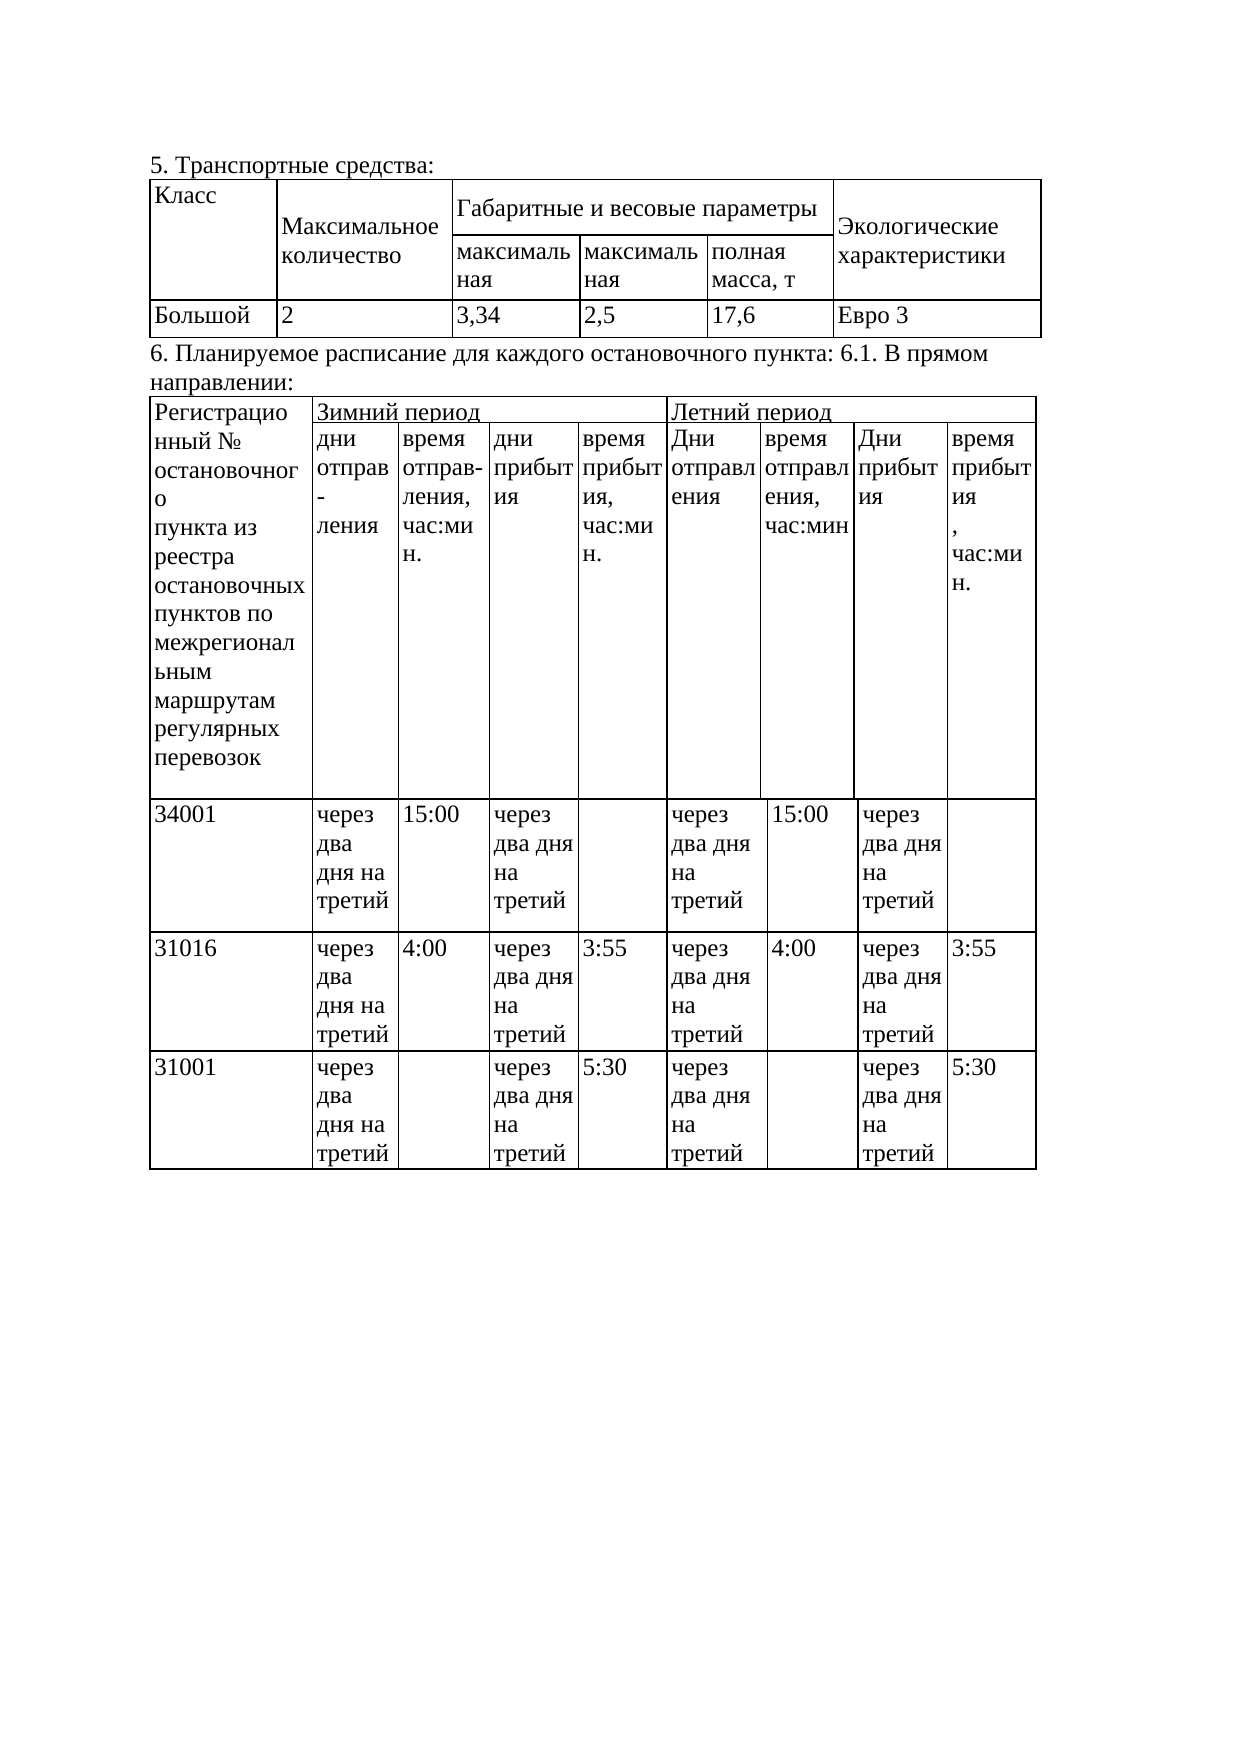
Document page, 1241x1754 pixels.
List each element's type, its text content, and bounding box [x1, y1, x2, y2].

table_cell время прибытия , час:мин. [948, 423, 1035, 798]
table_cell максимальная высота, м [453, 236, 579, 299]
table_cell максимальная ширина, м [581, 236, 707, 299]
table_cell полная масса, т [708, 236, 833, 299]
table_cell 4:00 [768, 933, 857, 1050]
table_cell время отправления, час:мин [761, 423, 853, 798]
table_cell через два дня на третий [313, 1052, 398, 1168]
table_cell 31001 [151, 1052, 312, 1168]
table_cell 15:00 [399, 800, 489, 931]
table_cell Дни прибытия [855, 423, 947, 798]
table_header Регистрационный № остановочного пункта из реестра остановочных пунктов по межрегиональным маршрутам регулярных перевозок [151, 397, 312, 798]
table_cell Дни отправления [668, 423, 760, 798]
table_cell через два дня на третий [668, 1052, 767, 1168]
table_cell [768, 1052, 857, 1168]
table_cell через два дня на третий [859, 1052, 947, 1168]
table_cell время прибытия, час:мин. [579, 423, 666, 798]
table_cell через два дня на третий [313, 800, 398, 931]
table_cell дни прибытия [490, 423, 578, 798]
text 6. Планируемое расписание для каждого остановочного пункта: 6.1. В прямом направлении: [150, 338, 1090, 396]
table_cell 17,6 [708, 301, 833, 337]
table_cell время отправ- ления, час:мин. [399, 423, 489, 798]
table_cell 3,34 [453, 301, 579, 337]
table_header Класс [151, 180, 276, 299]
table_cell через два дня на третий [490, 800, 578, 931]
text 5. Транспортные средства: [150, 150, 1090, 179]
table_cell дни отправ- ления [313, 423, 398, 798]
table_cell 2,5 [581, 301, 707, 337]
table_cell [579, 800, 666, 931]
table_cell 5:30 [579, 1052, 666, 1168]
table_cell 34001 [151, 800, 312, 931]
table_cell 4:00 [399, 933, 489, 1050]
table_cell через два дня на третий [490, 933, 578, 1050]
table_cell [399, 1052, 489, 1168]
table_cell через два дня на третий [859, 800, 947, 931]
table_header Габаритные и весовые параметры [453, 180, 833, 234]
table_cell 15:00 [768, 800, 857, 931]
table_cell 31016 [151, 933, 312, 1050]
table_cell [948, 800, 1035, 931]
table_header Максимальное количество [278, 180, 452, 299]
table_cell 2 [278, 301, 452, 337]
table_cell через два дня на третий [668, 933, 767, 1050]
table_header Зимний период [313, 397, 666, 422]
table_cell через два дня на третий [668, 800, 767, 931]
table_cell 3:55 [579, 933, 666, 1050]
table_header Экологические характеристики [834, 180, 1040, 299]
table_cell 5:30 [948, 1052, 1035, 1168]
table_cell Большой [151, 301, 276, 337]
table_cell через два дня на третий [490, 1052, 578, 1168]
table_header Летний период [668, 397, 1035, 422]
table_cell через два дня на третий [859, 933, 947, 1050]
table_cell Евро 3 [834, 301, 1040, 337]
table_cell 3:55 [948, 933, 1035, 1050]
table_cell через два дня на третий [313, 933, 398, 1050]
